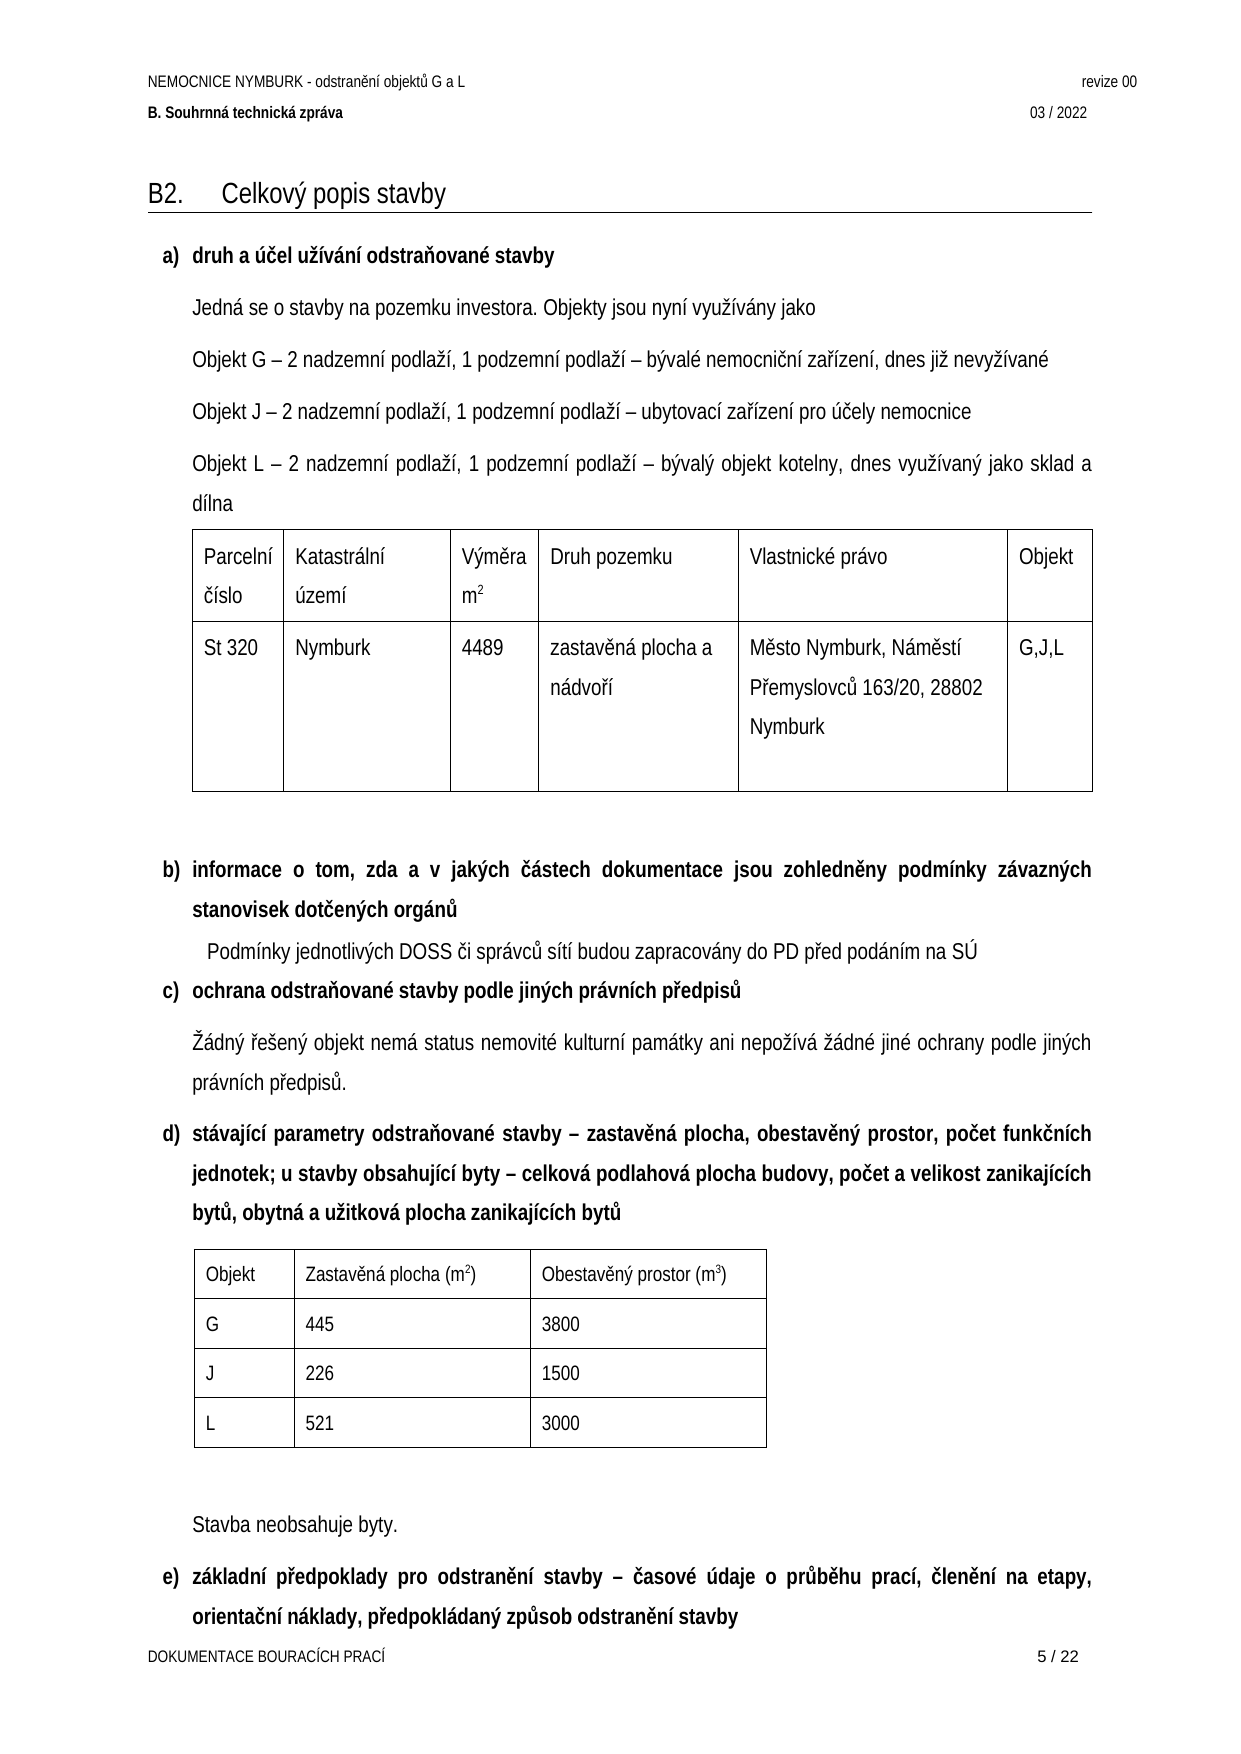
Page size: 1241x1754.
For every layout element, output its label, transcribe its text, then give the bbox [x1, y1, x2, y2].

text Podmínky jednotlivých DOSS či správců sítí budou zapracovány do PD před podáním na SÚ [207, 935, 1092, 964]
table_cell 3800 [531, 1299, 766, 1348]
table_header Vlastnické právo [739, 530, 1007, 621]
table_header Zastavěná plocha (m2) [295, 1250, 530, 1298]
text Stavba neobsahuje byty. [148, 1511, 1092, 1538]
list Objekt L – 2 nadzemní podlaží, 1 podzemní podlaží – bývalý objekt kotelny, dnes využívaný jako sklad a dílna [192, 450, 1092, 516]
table_header Druh pozemku [539, 530, 738, 621]
table_cell Město Nymburk, Náměstí Přemyslovců 163/20, 28802 Nymburk [739, 622, 1007, 791]
table_cell G,J,L [1008, 622, 1092, 791]
list základní předpoklady pro odstranění stavby – časové údaje o průběhu prací, členění na etapy, orientační náklady, předpokládaný způsob odstranění stavby [162, 1563, 1092, 1629]
subtitle Celkový popis stavby [148, 177, 1092, 212]
list informace o tom, zda a v jakých částech dokumentace jsou zohledněny podmínky závazných stanovisek dotčených orgánů [162, 856, 1092, 922]
list Objekt J – 2 nadzemní podlaží, 1 podzemní podlaží – ubytovací zařízení pro účely nemocnice [192, 398, 1092, 424]
list Objekt G – 2 nadzemní podlaží, 1 podzemní podlaží – bývalé nemocniční zařízení, dnes již nevyžívané [192, 346, 1092, 373]
table_cell L [195, 1398, 294, 1447]
list ochrana odstraňované stavby podle jiných právních předpisů [162, 977, 1092, 1003]
table_cell Nymburk [284, 622, 450, 791]
table_header Obestavěný prostor (m3) [531, 1250, 766, 1298]
table_header Objekt [1008, 530, 1092, 621]
table_cell 3000 [531, 1398, 766, 1447]
table_cell 4489 [451, 622, 538, 791]
table_cell 226 [295, 1349, 530, 1397]
list druh a účel užívání odstraňované stavby [162, 242, 1092, 269]
table_cell 1500 [531, 1349, 766, 1397]
table_cell 521 [295, 1398, 530, 1447]
list Jedná se o stavby na pozemku investora. Objekty jsou nyní využívány jako [192, 294, 1092, 321]
table_cell zastavěná plocha a nádvoří [539, 622, 738, 791]
list Žádný řešený objekt nemá status nemovité kulturní památky ani nepožívá žádné jiné ochrany podle jiných právních předpisů. [192, 1029, 1092, 1095]
table_header Katastrální území [284, 530, 450, 621]
table_header Objekt [195, 1250, 294, 1298]
table_cell G [195, 1299, 294, 1348]
table_header Výměra m2 [451, 530, 538, 621]
table_cell J [195, 1349, 294, 1397]
list stávající parametry odstraňované stavby – zastavěná plocha, obestavěný prostor, počet funkčních jednotek; u stavby obsahující byty – celková podlahová plocha budovy, počet a velikost zanikajících bytů, obytná a užitková plocha zanikajících bytů [162, 1120, 1092, 1226]
table_header Parcelní číslo [193, 530, 283, 621]
table_cell St 320 [193, 622, 283, 791]
table_cell 445 [295, 1299, 530, 1348]
